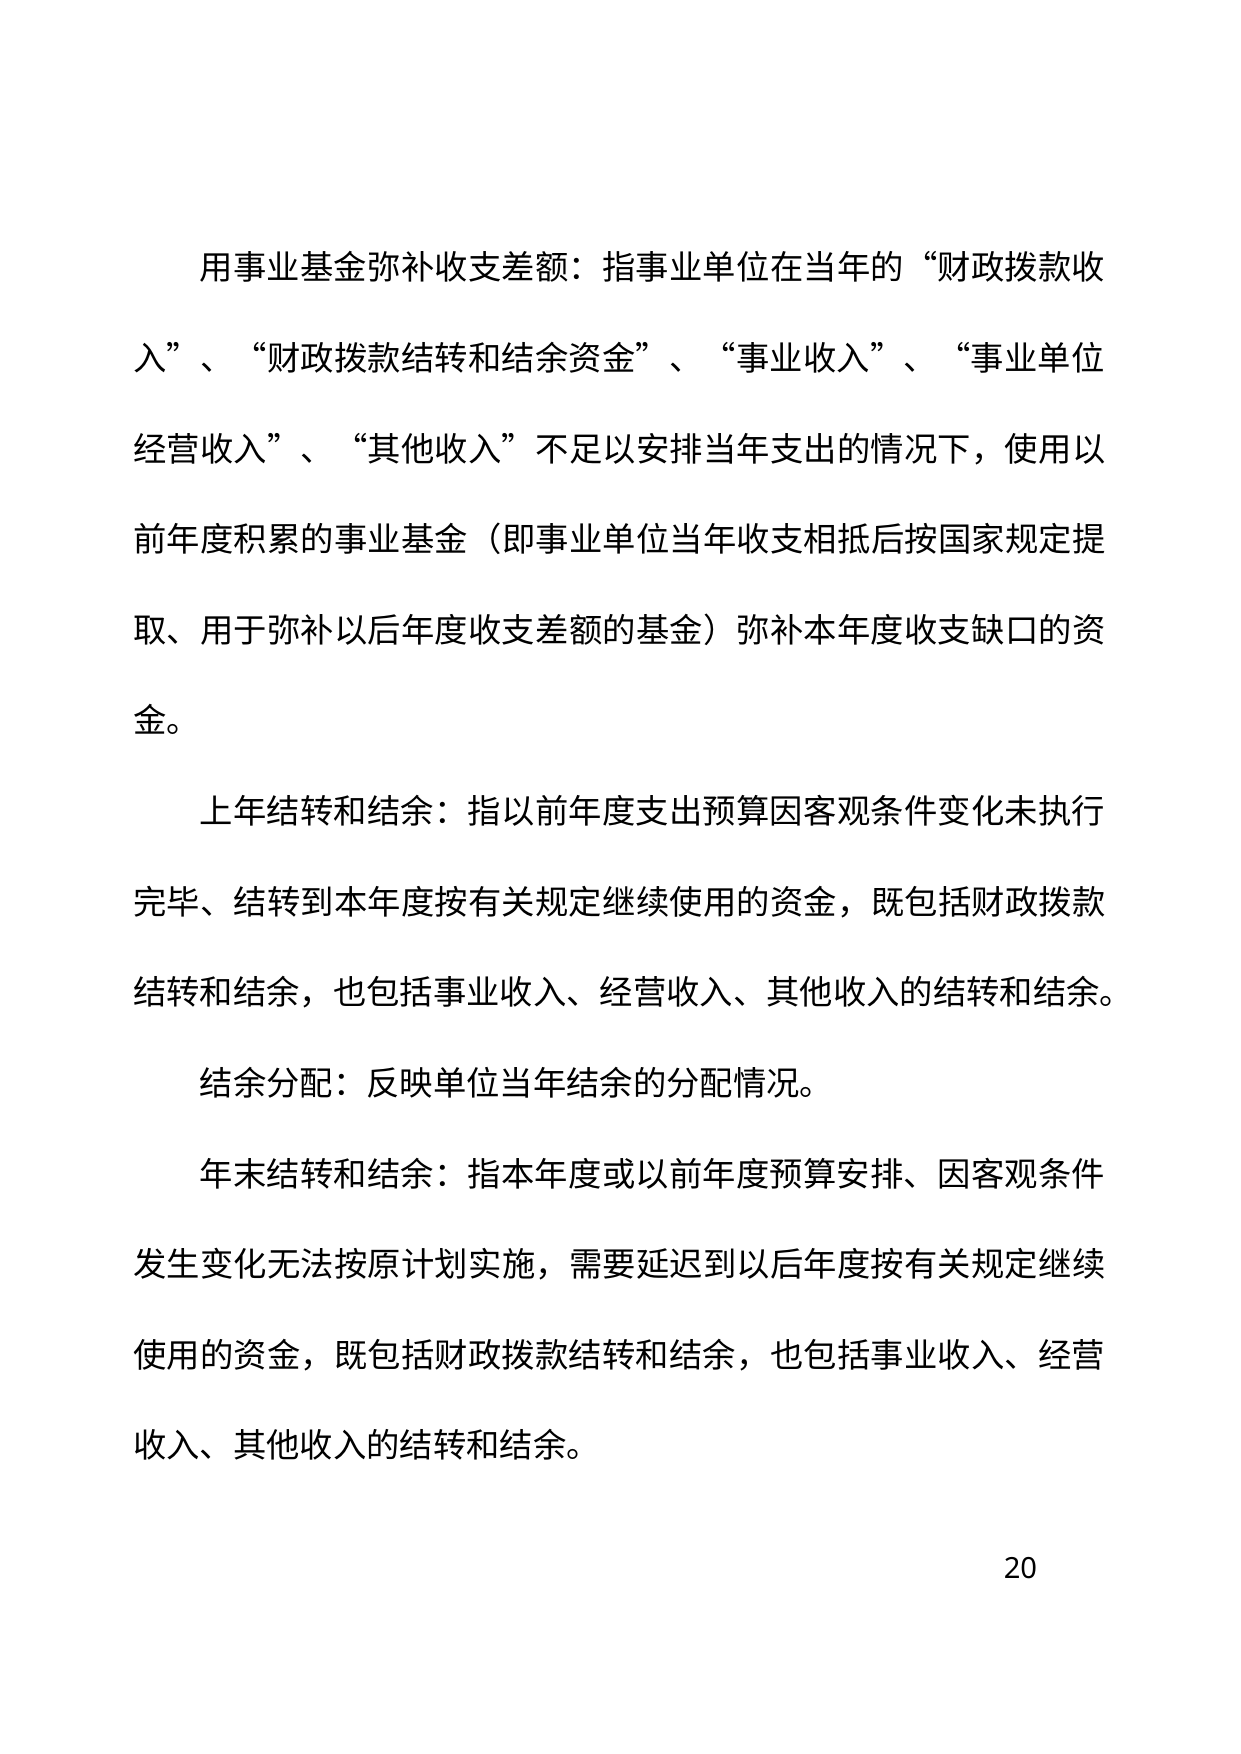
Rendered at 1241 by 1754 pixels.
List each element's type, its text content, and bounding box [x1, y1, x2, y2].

text 结余分配：反映单位当年结余的分配情况。 [133, 1036, 1107, 1126]
text 年末结转和结余：指本年度或以前年度预算安排、因客观条件发生变化无法按原计划实施，需要延迟到以后年度按有关规定继续使用的资金，既包括财政拨款结转和结余，也包括事业收入、经营收入、其他收入的结转和结余。 [133, 1126, 1107, 1489]
text 上年结转和结余：指以前年度支出预算因客观条件变化未执行完毕、结转到本年度按有关规定继续使用的资金，既包括财政拨款结转和结余，也包括事业收入、经营收入、其他收入的结转和结余。 [133, 764, 1107, 1036]
text 用事业基金弥补收支差额：指事业单位在当年的“财政拨款收入”、“财政拨款结转和结余资金”、“事业收入”、“事业单位经营收入”、“其他收入”不足以安排当年支出的情况下，使用以前年度积累的事业基金（即事业单位当年收支相抵后按国家规定提取、用于弥补以后年度收支差额的基金）弥补本年度收支缺口的资金。 [133, 220, 1107, 764]
